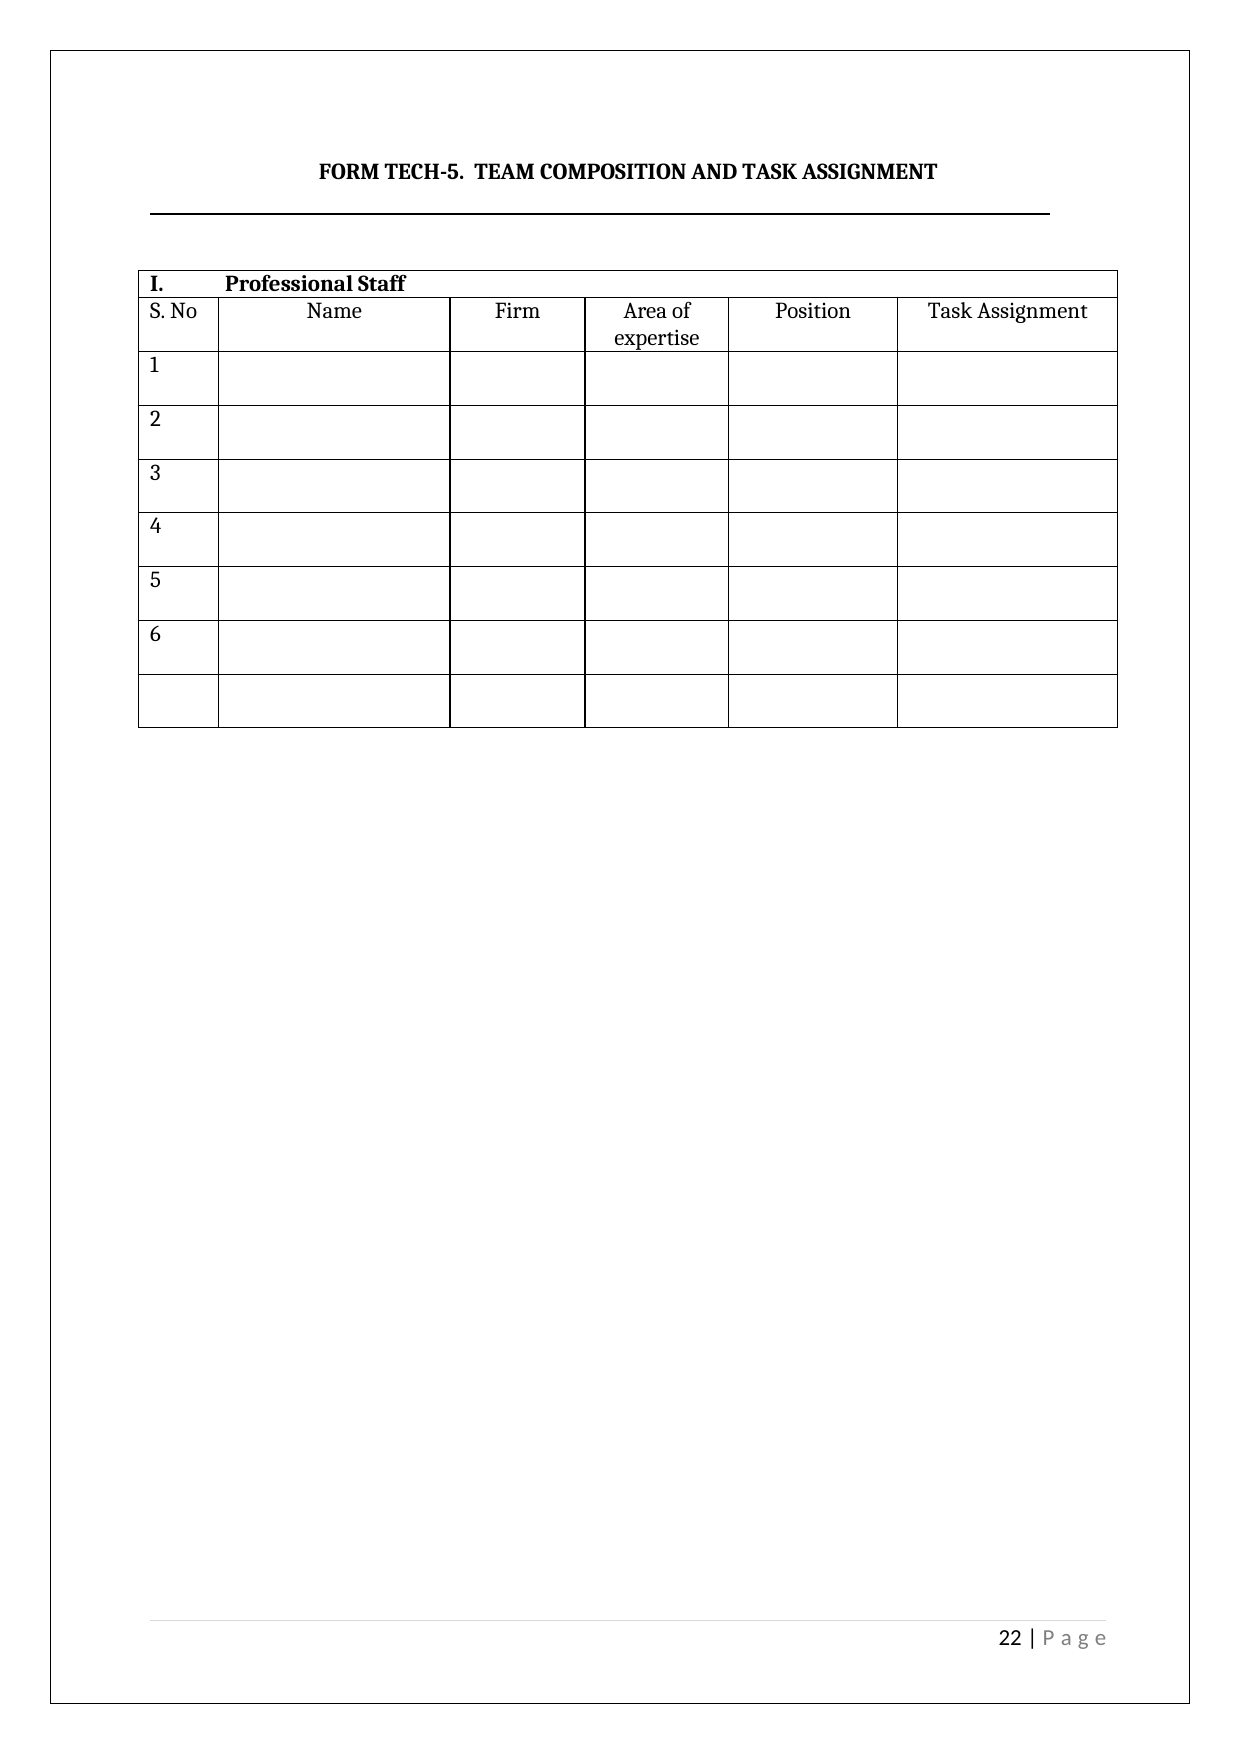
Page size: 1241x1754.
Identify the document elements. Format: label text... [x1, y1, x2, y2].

table_cell [451, 513, 584, 566]
table_cell [586, 621, 728, 673]
table_cell [451, 567, 584, 620]
table_cell Name [219, 298, 449, 351]
table_cell 2 [139, 406, 218, 458]
table_cell [729, 675, 897, 727]
table_cell [729, 567, 897, 620]
table_cell [898, 513, 1117, 566]
table_cell [586, 513, 728, 566]
table_cell [219, 406, 449, 458]
table_cell Position [729, 298, 897, 351]
table_cell [898, 621, 1117, 673]
table_cell [729, 352, 897, 405]
table_cell 1 [139, 352, 218, 405]
table_cell [451, 406, 584, 458]
table_cell [586, 460, 728, 512]
table_cell [451, 621, 584, 673]
table_cell [729, 621, 897, 673]
table_cell [219, 567, 449, 620]
table_cell [451, 352, 584, 405]
table_cell [586, 567, 728, 620]
table_cell Firm [451, 298, 584, 351]
table_cell S. No [139, 298, 218, 351]
table_cell [586, 406, 728, 458]
table_cell [451, 460, 584, 512]
table_cell Task Assignment [898, 298, 1117, 351]
table_cell [898, 675, 1117, 727]
table_cell [898, 406, 1117, 458]
table_cell [219, 621, 449, 673]
table_cell [586, 352, 728, 405]
table_cell [729, 406, 897, 458]
table_cell 3 [139, 460, 218, 512]
table_cell [898, 567, 1117, 620]
table_cell [219, 675, 449, 727]
table_cell [139, 675, 218, 727]
table_cell [219, 513, 449, 566]
table_header I. Professional Staff [139, 271, 1117, 297]
table_cell [451, 675, 584, 727]
table_cell [729, 513, 897, 566]
table_cell [729, 460, 897, 512]
table_cell [219, 460, 449, 512]
table_cell 6 [139, 621, 218, 673]
table_cell [898, 460, 1117, 512]
table_cell [898, 352, 1117, 405]
table_cell [586, 675, 728, 727]
table_cell 4 [139, 513, 218, 566]
table_cell 5 [139, 567, 218, 620]
table_cell [219, 352, 449, 405]
table_cell Area of expertise [586, 298, 728, 351]
subtitle FORM TECH-5. TEAM COMPOSITION AND TASK ASSIGNMENT [150, 159, 1106, 185]
